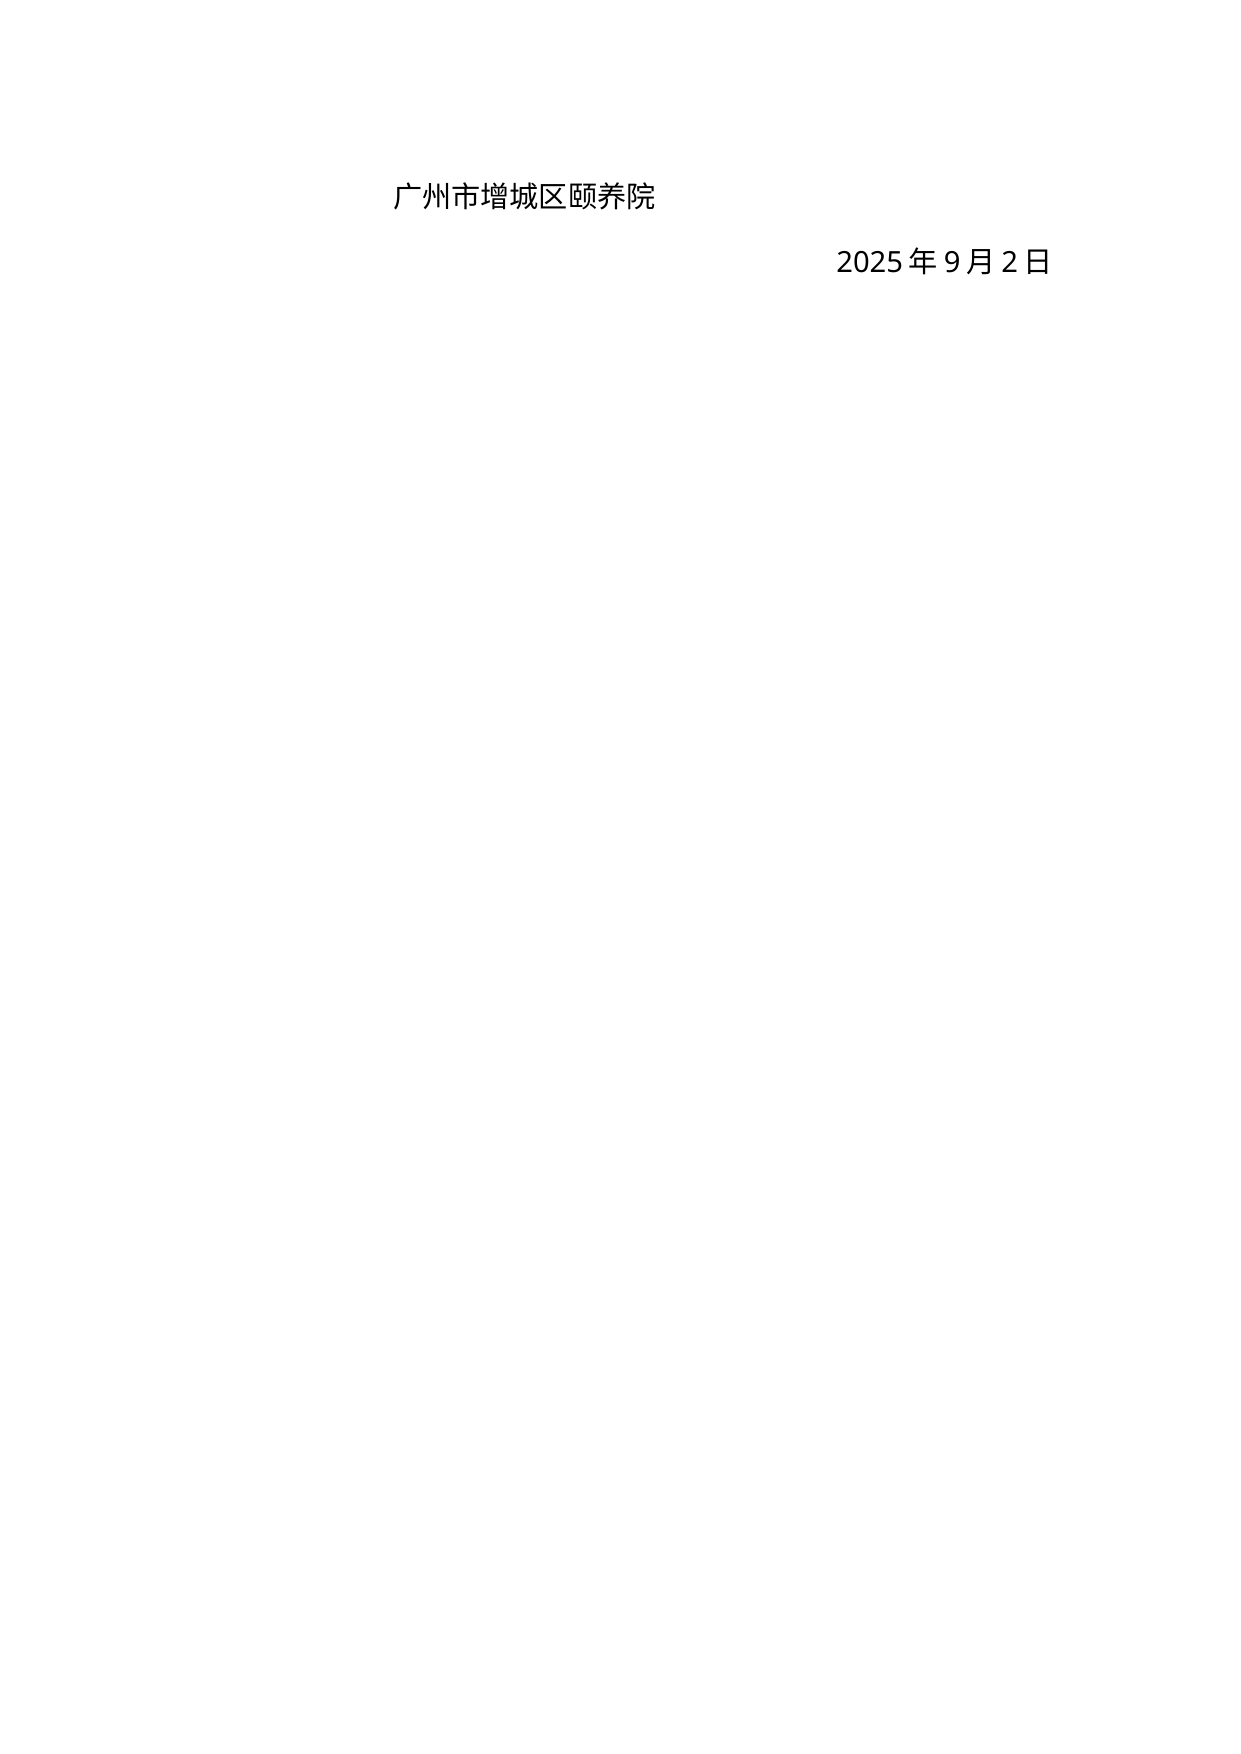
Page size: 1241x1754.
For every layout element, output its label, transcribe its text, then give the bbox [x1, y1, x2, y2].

text 广州市增城区颐养院 [187, 162, 1053, 227]
text 2025年9月2日 [187, 227, 1053, 292]
